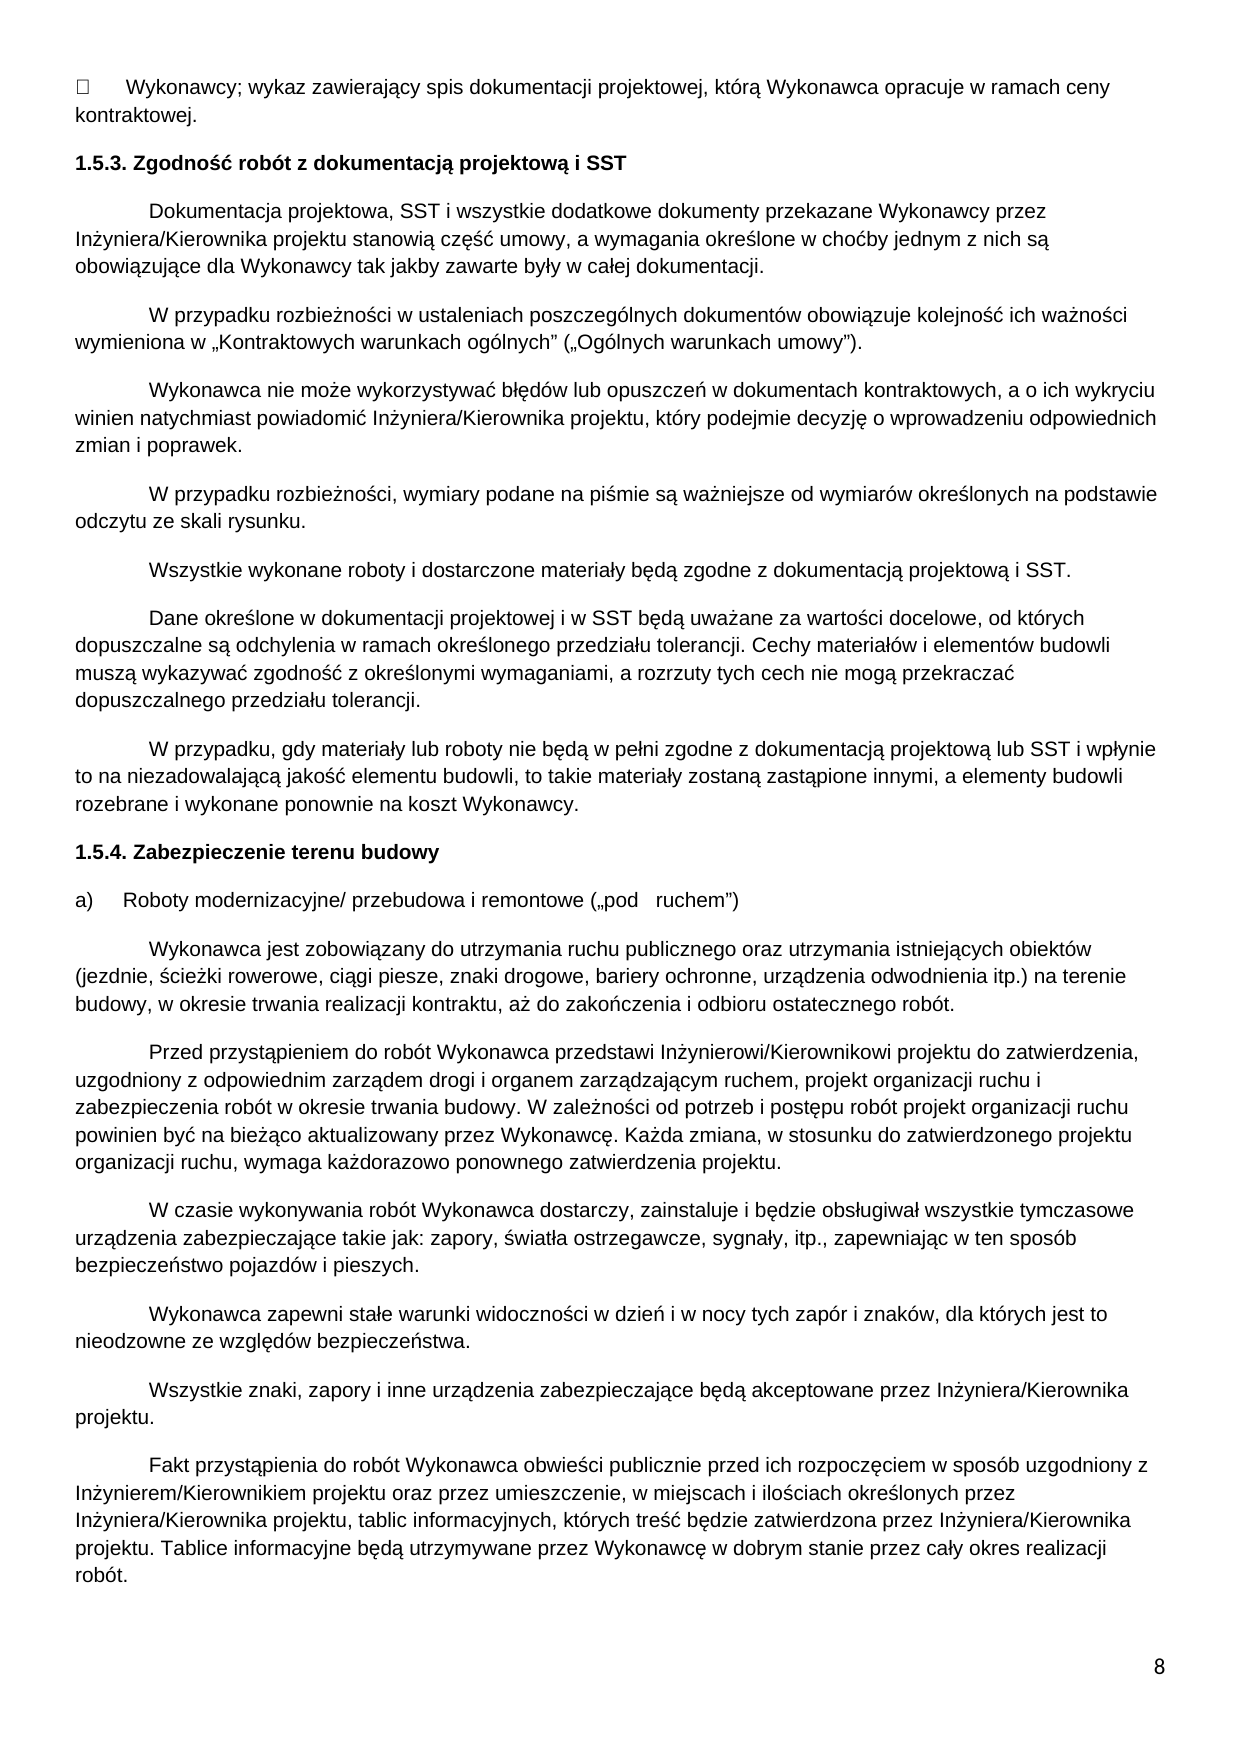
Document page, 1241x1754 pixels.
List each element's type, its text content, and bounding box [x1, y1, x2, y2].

text Fakt przystąpienia do robót Wykonawca obwieści publicznie przed ich rozpoczęciem w sposób uzgodniony z Inżynierem/Kierownikiem projektu oraz przez umieszczenie, w miejscach i ilościach określonych przez Inżyniera/Kierownika projektu, tablic informacyjnych, których treść będzie zatwierdzona przez Inżyniera/Kierownika projektu. Tablice informacyjne będą utrzymywane przez Wykonawcę w dobrym stanie przez cały okres realizacji robót. [75, 1453, 1165, 1587]
text 1.5.4. Zabezpieczenie terenu budowy [75, 840, 1165, 864]
text W przypadku, gdy materiały lub roboty nie będą w pełni zgodne z dokumentacją projektową lub SST i wpłynie to na niezadowalającą jakość elementu budowli, to takie materiały zostaną zastąpione innymi, a elementy budowli rozebrane i wykonane ponownie na koszt Wykonawcy. [75, 737, 1165, 816]
text Dane określone w dokumentacji projektowej i w SST będą uważane za wartości docelowe, od których dopuszczalne są odchylenia w ramach określonego przedziału tolerancji. Cechy materiałów i elementów budowli muszą wykazywać zgodność z określonymi wymaganiami, a rozrzuty tych cech nie mogą przekraczać dopuszczalnego przedziału tolerancji. [75, 606, 1165, 712]
text a) Roboty modernizacyjne/ przebudowa i remontowe („pod ruchem”) [75, 888, 1165, 912]
text Wykonawca jest zobowiązany do utrzymania ruchu publicznego oraz utrzymania istniejących obiektów (jezdnie, ścieżki rowerowe, ciągi piesze, znaki drogowe, bariery ochronne, urządzenia odwodnienia itp.) na terenie budowy, w okresie trwania realizacji kontraktu, aż do zakończenia i odbioru ostatecznego robót. [75, 937, 1165, 1016]
text  Wykonawcy; wykaz zawierający spis dokumentacji projektowej, którą Wykonawca opracuje w ramach ceny kontraktowej. [75, 75, 1165, 126]
text W przypadku rozbieżności, wymiary podane na piśmie są ważniejsze od wymiarów określonych na podstawie odczytu ze skali rysunku. [75, 482, 1165, 533]
text Dokumentacja projektowa, SST i wszystkie dodatkowe dokumenty przekazane Wykonawcy przez Inżyniera/Kierownika projektu stanowią część umowy, a wymagania określone w choćby jednym z nich są obowiązujące dla Wykonawcy tak jakby zawarte były w całej dokumentacji. [75, 199, 1165, 278]
text Wszystkie wykonane roboty i dostarczone materiały będą zgodne z dokumentacją projektową i SST. [75, 557, 1165, 581]
text Przed przystąpieniem do robót Wykonawca przedstawi Inżynierowi/Kierownikowi projektu do zatwierdzenia, uzgodniony z odpowiednim zarządem drogi i organem zarządzającym ruchem, projekt organizacji ruchu i zabezpieczenia robót w okresie trwania budowy. W zależności od potrzeb i postępu robót projekt organizacji ruchu powinien być na bieżąco aktualizowany przez Wykonawcę. Każda zmiana, w stosunku do zatwierdzonego projektu organizacji ruchu, wymaga każdorazowo ponownego zatwierdzenia projektu. [75, 1040, 1165, 1174]
text W przypadku rozbieżności w ustaleniach poszczególnych dokumentów obowiązuje kolejność ich ważności wymieniona w „Kontraktowych warunkach ogólnych” („Ogólnych warunkach umowy”). [75, 302, 1165, 354]
text 1.5.3. Zgodność robót z dokumentacją projektową i SST [75, 151, 1165, 175]
text W czasie wykonywania robót Wykonawca dostarczy, zainstaluje i będzie obsługiwał wszystkie tymczasowe urządzenia zabezpieczające takie jak: zapory, światła ostrzegawcze, sygnały, itp., zapewniając w ten sposób bezpieczeństwo pojazdów i pieszych. [75, 1198, 1165, 1277]
text Wszystkie znaki, zapory i inne urządzenia zabezpieczające będą akceptowane przez Inżyniera/Kierownika projektu. [75, 1377, 1165, 1429]
text Wykonawca nie może wykorzystywać błędów lub opuszczeń w dokumentach kontraktowych, a o ich wykryciu winien natychmiast powiadomić Inżyniera/Kierownika projektu, który podejmie decyzję o wprowadzeniu odpowiednich zmian i poprawek. [75, 378, 1165, 457]
text Wykonawca zapewni stałe warunki widoczności w dzień i w nocy tych zapór i znaków, dla których jest to nieodzowne ze względów bezpieczeństwa. [75, 1302, 1165, 1353]
